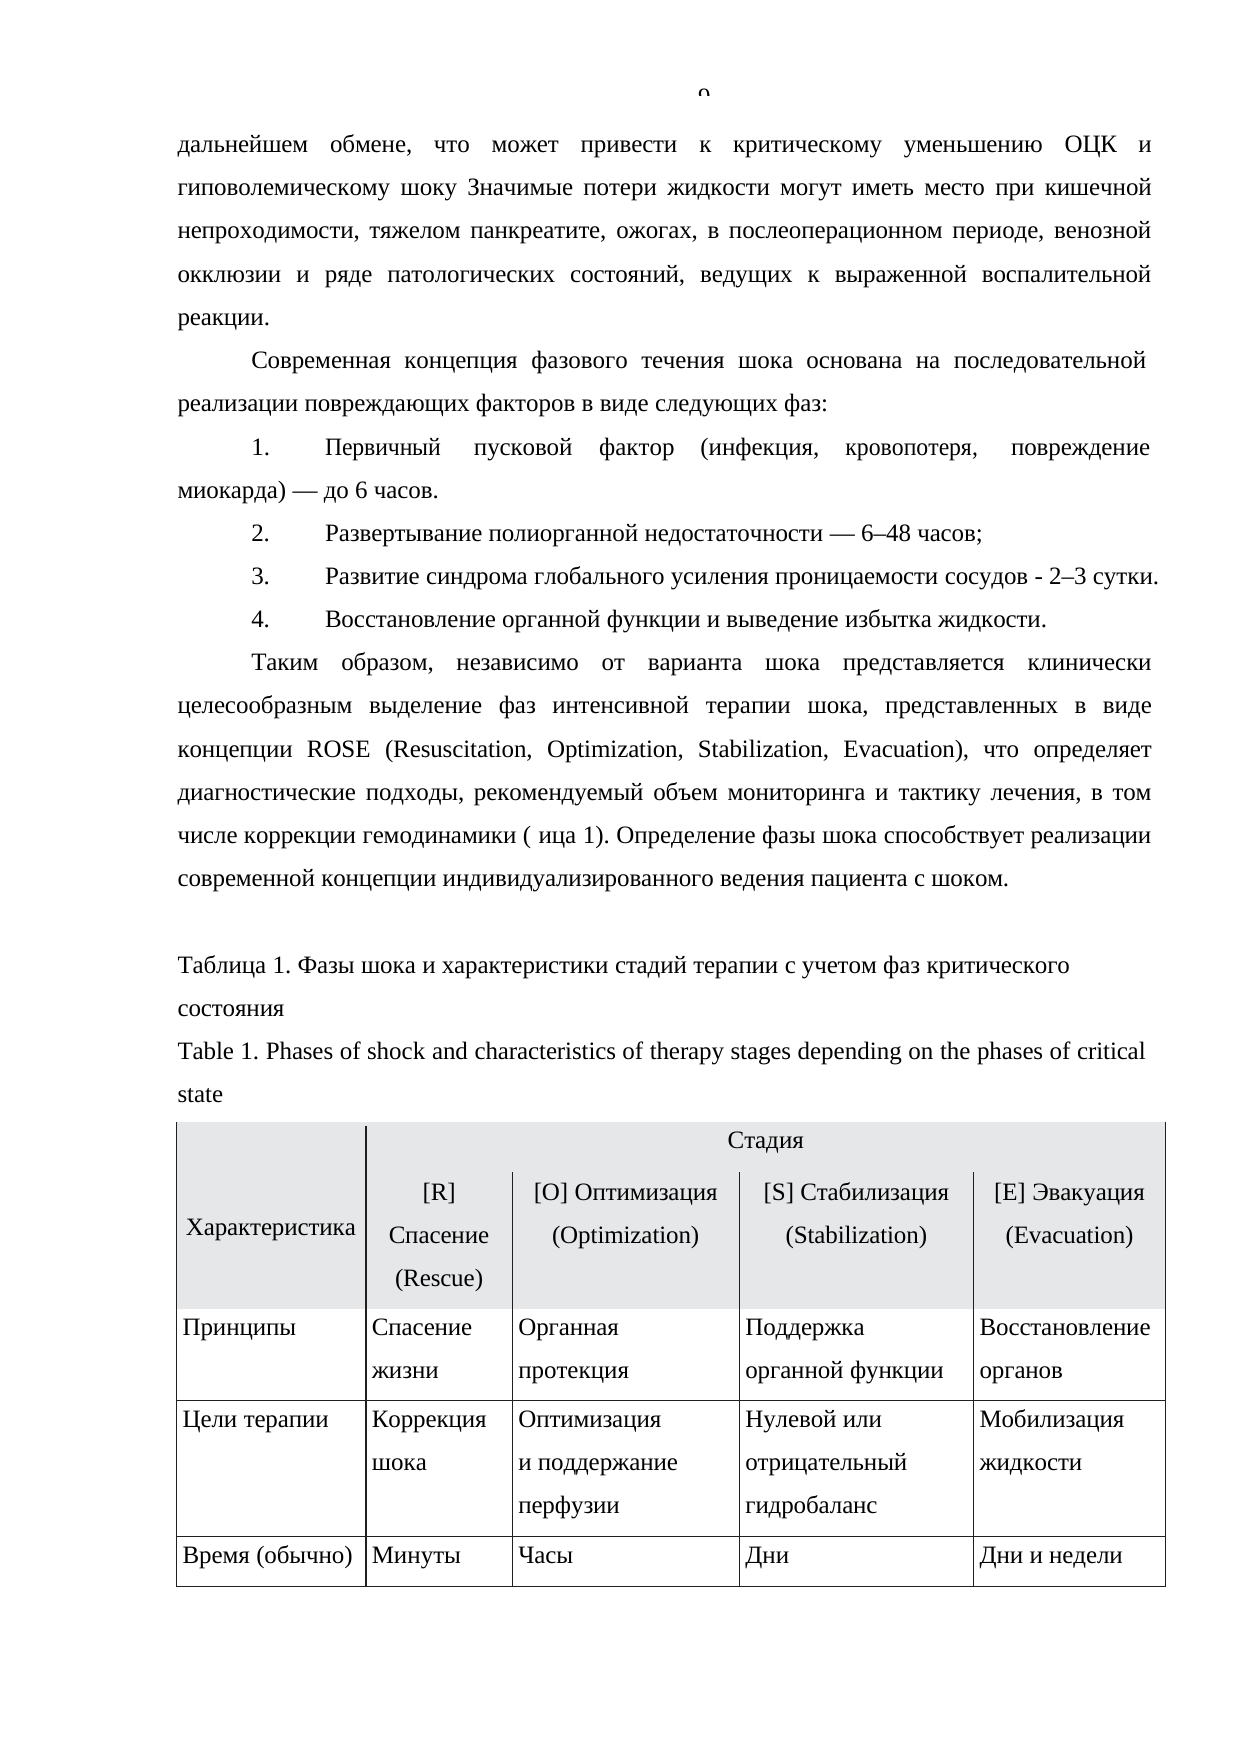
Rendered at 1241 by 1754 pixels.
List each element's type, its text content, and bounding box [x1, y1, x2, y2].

text дальнейшем обмене, что может привести к критическому уменьшению ОЦК и гиповолемическому шоку Значимые потери жидкости могут иметь место при кишечной непроходимости, тяжелом панкреатите, ожогах, в послеоперационном периоде, венозной окклюзии и ряде патологических состояний, ведущих к выраженной воспалительной реакции. [177, 129, 1152, 331]
table_cell Цели терапии [177, 1401, 365, 1536]
table_header Стадия [367, 1126, 1165, 1172]
table_cell Нулевой или отрицательный гидробаланс [740, 1401, 973, 1536]
list Первичный пусковой фактор (инфекция, кровопотеря, повреждение миокарда) — до 6 часов. [177, 432, 1151, 503]
text Table 1. Phases of shock and characteristics of therapy stages depending on the phases of critical state [177, 1036, 1146, 1108]
table_cell Поддержка органной функции [740, 1309, 973, 1400]
table_cell [S] Стабилизация (Stabilization) [740, 1179, 973, 1305]
table_cell Часы [513, 1537, 739, 1586]
table_cell Коррекция шока [367, 1401, 512, 1536]
table_cell Оптимизация и поддержание перфузии [513, 1401, 739, 1536]
table_cell Дни [740, 1537, 973, 1586]
table_cell [R] Спасение (Rescue) [367, 1179, 512, 1305]
table_cell Спасение жизни [367, 1309, 512, 1400]
table_cell Мобилизация жидкости [974, 1401, 1165, 1536]
table_cell Минуты [367, 1537, 512, 1586]
list Развитие синдрома глобального усиления проницаемости сосудов - 2–3 сутки. [251, 561, 1178, 590]
table_cell Органная протекция [513, 1309, 739, 1400]
list Развертывание полиорганной недостаточности — 6–48 часов; [251, 518, 1178, 547]
table_cell Дни и недели [974, 1537, 1165, 1586]
table_cell Принципы [177, 1309, 365, 1400]
table_cell Время (обычно) [177, 1537, 365, 1586]
text Современная концепция фазового течения шока основана на последовательной реализации повреждающих факторов в виде следующих фаз: [177, 346, 1160, 417]
text Таким образом, независимо от варианта шока представляется клинически целесообразным выделение фаз интенсивной терапии шока, представленных в виде концепции ROSE (Resuscitation, Optimization, Stabilization, Evacuation), что определяет диагностические подходы, рекомендуемый объем мониторинга и тактику лечения, в том числе коррекции гемодинамики ( ица 1). Определение фазы шока способствует реализации современной концепции индивидуализированного ведения пациента с шоком. [177, 647, 1152, 892]
table_header Характеристика [177, 1126, 365, 1305]
text Таблица 1. Фазы шока и характеристики стадий терапии с учетом фаз критического состояния [177, 950, 1160, 1021]
table_cell [E] Эвакуация (Evacuation) [974, 1179, 1165, 1305]
list Восстановление органной функции и выведение избытка жидкости. [251, 604, 1178, 633]
table_cell [O] Оптимизация (Optimization) [513, 1179, 739, 1305]
table_cell Восстановление органов [974, 1309, 1165, 1400]
